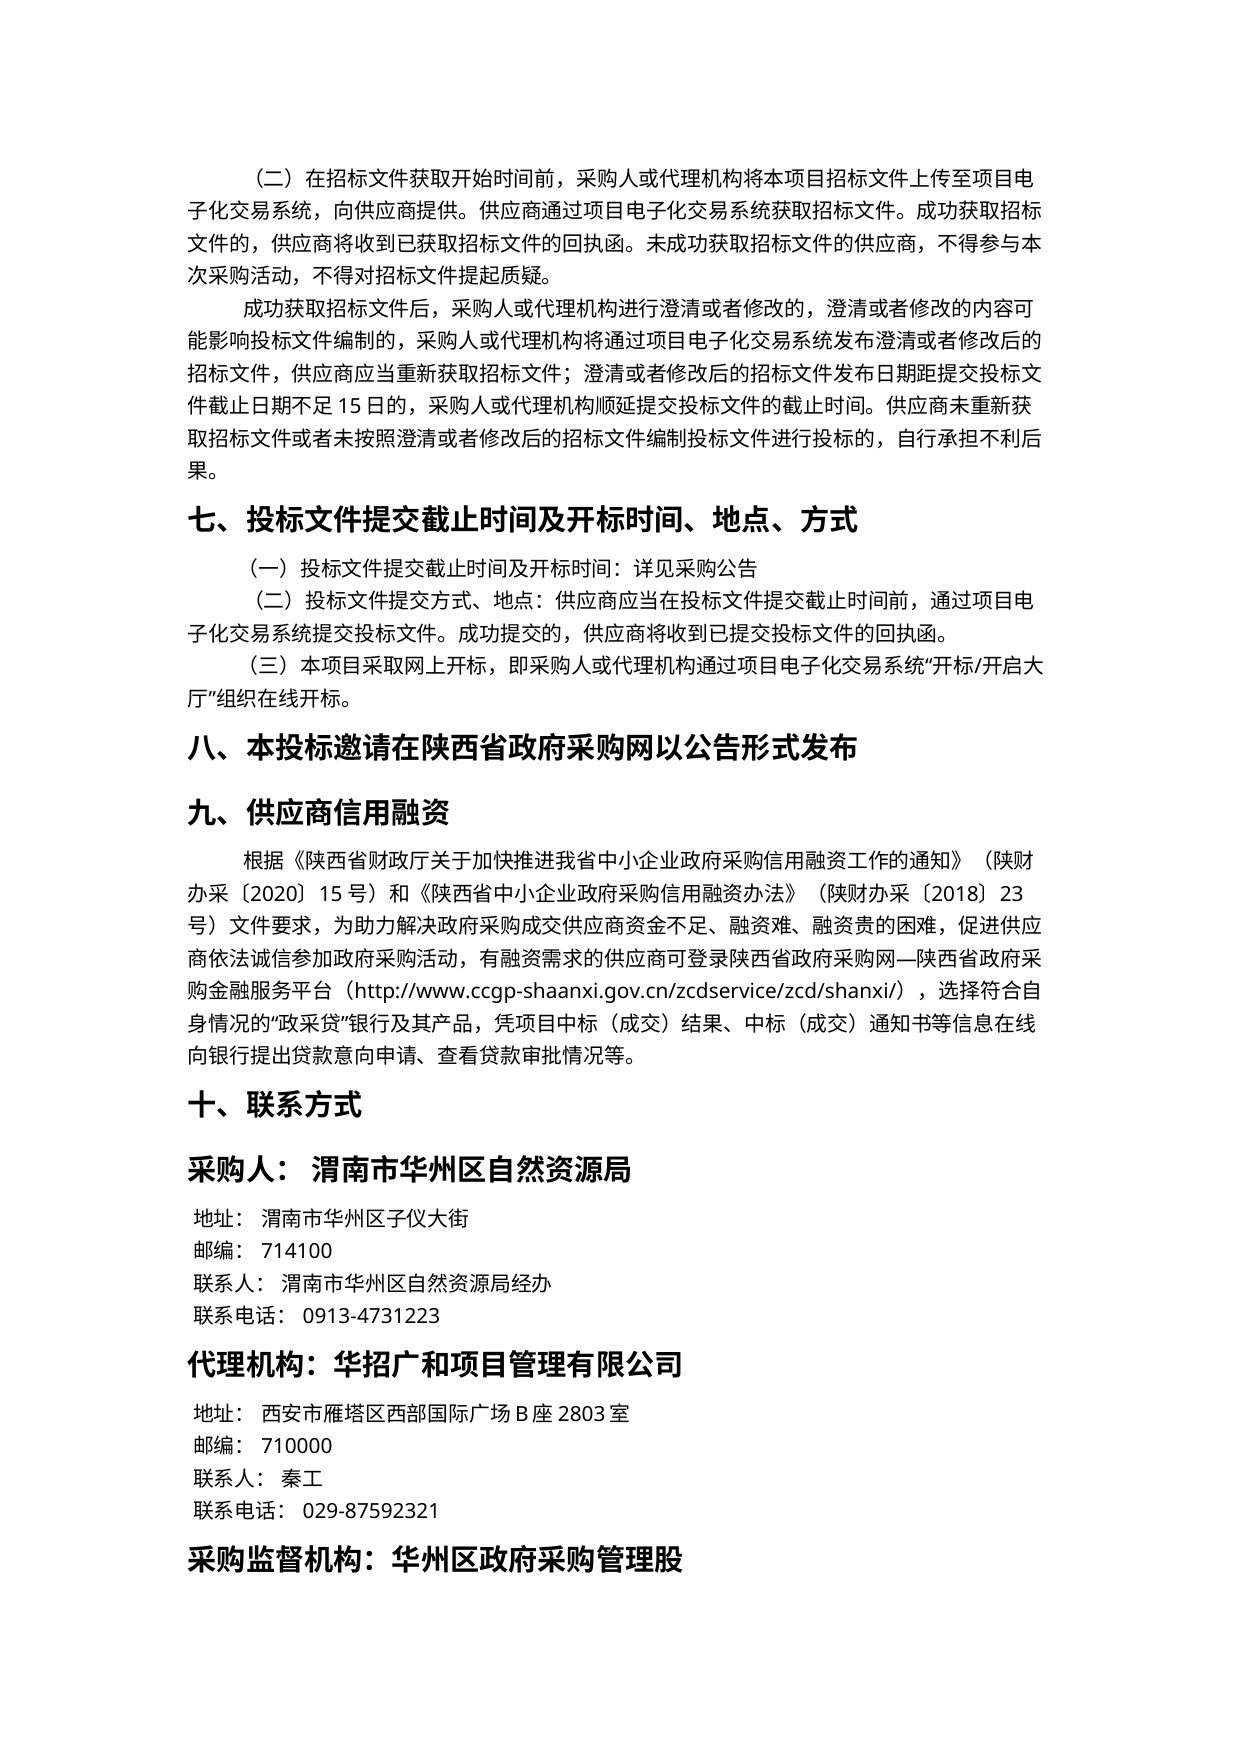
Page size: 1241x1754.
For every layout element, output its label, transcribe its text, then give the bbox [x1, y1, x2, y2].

text 联系人： 渭南市华州区自然资源局经办 [187, 1267, 1053, 1299]
text 地址： 渭南市华州区子仪大街 [187, 1202, 1053, 1234]
text 联系人： 秦工 [187, 1462, 1053, 1494]
text （三）本项目采取网上开标，即采购人或代理机构通过项目电子化交易系统“开标/开启大厅”组织在线开标。 [187, 649, 1053, 714]
text 根据《陕西省财政厅关于加快推进我省中小企业政府采购信用融资工作的通知》（陕财办采〔2020〕15 号）和《陕西省中小企业政府采购信用融资办法》（陕财办采〔2018〕23 号）文件要求，为助力解决政府采购成交供应商资金不足、融资难、融资贵的困难，促进供应商依法诚信参加政府采购活动，有融资需求的供应商可登录陕西省政府采购网—陕西省政府采购金融服务平台（http://www.ccgp-shaanxi.gov.cn/zcdservice/zcd/shanxi/），选择符合自身情况的“政采贷”银行及其产品，凭项目中标（成交）结果、中标（成交）通知书等信息在线向银行提出贷款意向申请、查看贷款审批情况等。 [187, 844, 1053, 1072]
text （二）在招标文件获取开始时间前，采购人或代理机构将本项目招标文件上传至项目电子化交易系统，向供应商提供。供应商通过项目电子化交易系统获取招标文件。成功获取招标文件的，供应商将收到已获取招标文件的回执函。未成功获取招标文件的供应商，不得参与本次采购活动，不得对招标文件提起质疑。 [187, 162, 1053, 292]
text （一）投标文件提交截止时间及开标时间：详见采购公告 [187, 552, 1053, 584]
text 代理机构：华招广和项目管理有限公司 [187, 1332, 1053, 1397]
text 采购人： 渭南市华州区自然资源局 [187, 1137, 1053, 1202]
text 九、供应商信用融资 [187, 779, 1053, 844]
text 邮编： 714100 [187, 1234, 1053, 1267]
text 十、联系方式 [187, 1072, 1053, 1137]
text 采购监督机构：华州区政府采购管理股 [187, 1527, 1053, 1592]
text 七、投标文件提交截止时间及开标时间、地点、方式 [187, 487, 1053, 552]
text 成功获取招标文件后，采购人或代理机构进行澄清或者修改的，澄清或者修改的内容可能影响投标文件编制的，采购人或代理机构将通过项目电子化交易系统发布澄清或者修改后的招标文件，供应商应当重新获取招标文件；澄清或者修改后的招标文件发布日期距提交投标文件截止日期不足15日的，采购人或代理机构顺延提交投标文件的截止时间。供应商未重新获取招标文件或者未按照澄清或者修改后的招标文件编制投标文件进行投标的，自行承担不利后果。 [187, 292, 1053, 487]
text 邮编： 710000 [187, 1429, 1053, 1462]
text （二）投标文件提交方式、地点：供应商应当在投标文件提交截止时间前，通过项目电子化交易系统提交投标文件。成功提交的，供应商将收到已提交投标文件的回执函。 [187, 584, 1053, 649]
text 联系电话： 029-87592321 [187, 1494, 1053, 1527]
text 地址： 西安市雁塔区西部国际广场B座2803室 [187, 1397, 1053, 1429]
text 八、本投标邀请在陕西省政府采购网以公告形式发布 [187, 714, 1053, 779]
text 联系电话： 0913-4731223 [187, 1299, 1053, 1332]
